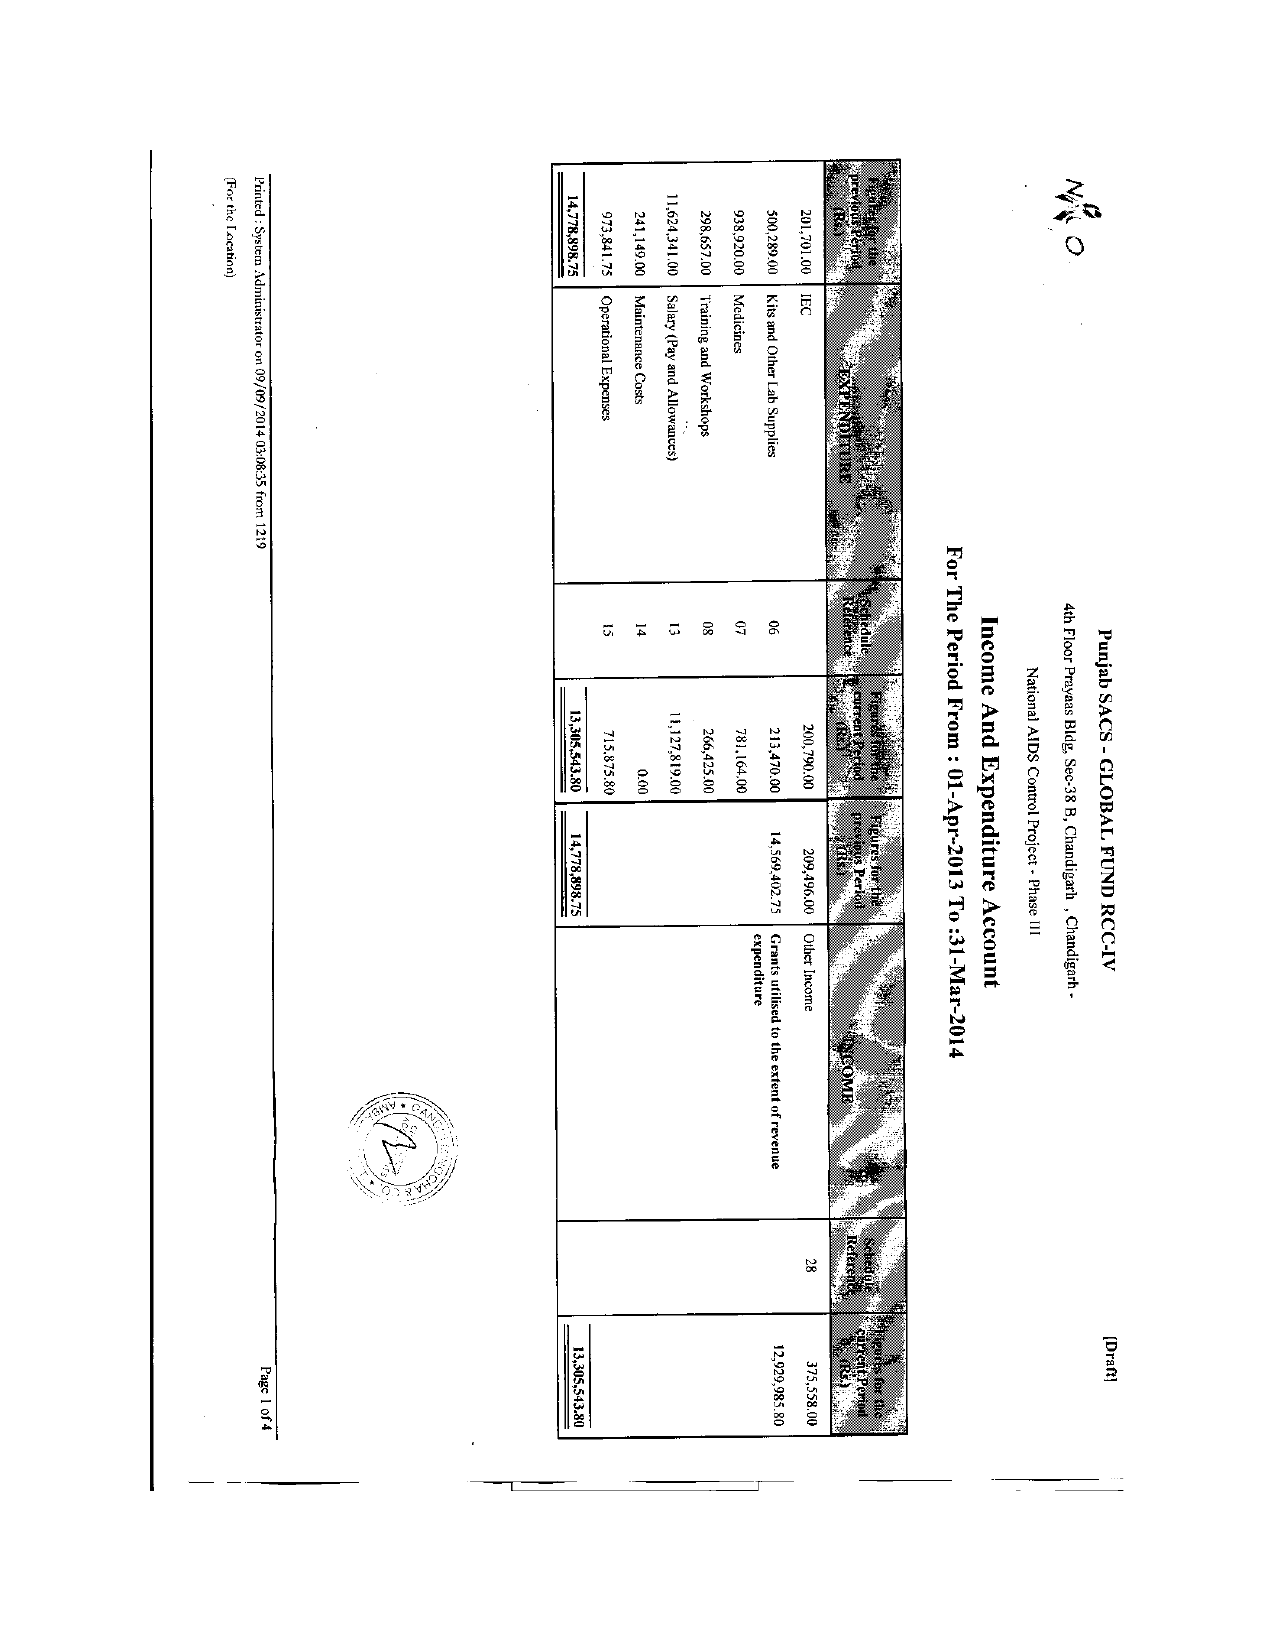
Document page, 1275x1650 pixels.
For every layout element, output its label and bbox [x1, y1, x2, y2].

picture [150, 150, 1124, 1491]
